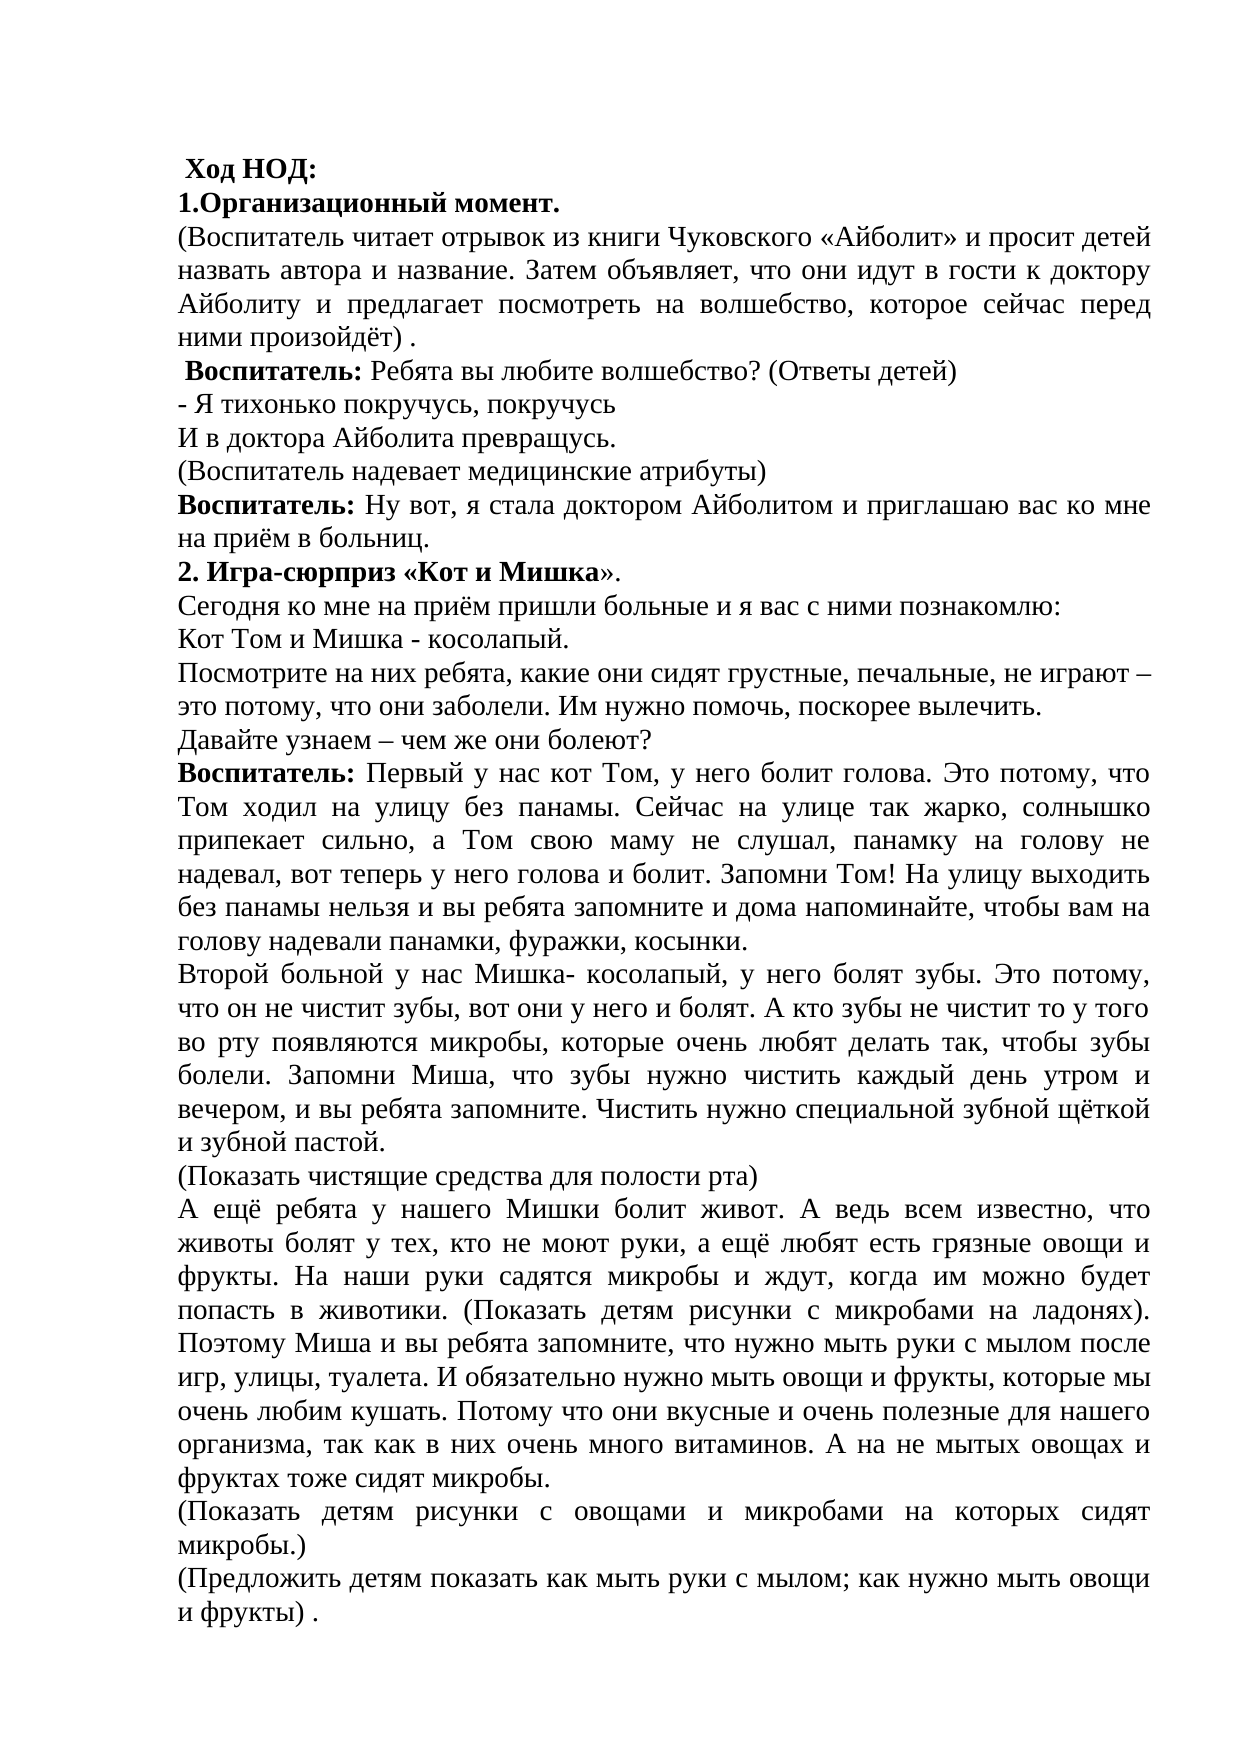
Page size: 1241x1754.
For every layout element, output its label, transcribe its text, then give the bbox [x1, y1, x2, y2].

text Ход НОД: [177, 152, 1152, 185]
text 2. Игра-сюрприз «Кот и Мишка». [177, 554, 1152, 588]
text (Предложить детям показать как мыть руки с мылом; как нужно мыть овощи и фрукты) . [177, 1560, 1152, 1627]
text (Показать детям рисунки с овощами и микробами на которых сидят микробы.) [177, 1493, 1152, 1560]
text (Воспитатель надевает медицинские атрибуты) [177, 453, 1152, 487]
text - Я тихонько покручусь, покручусь [177, 386, 1152, 420]
text Второй больной у нас Мишка- косолапый, у него болят зубы. Это потому, что он не чистит зубы, вот они у него и болят. А кто зубы не чистит то у того во рту появляются микробы, которые очень любят делать так, чтобы зубы болели. Запомни Миша, что зубы нужно чистить каждый день утром и вечером, и вы ребята запомните. Чистить нужно специальной зубной щёткой и зубной пастой. [177, 957, 1152, 1158]
text Воспитатель: Ну вот, я стала доктором Айболитом и приглашаю вас ко мне на приём в больниц. [177, 487, 1152, 554]
text А ещё ребята у нашего Мишки болит живот. А ведь всем известно, что животы болят у тех, кто не моют руки, а ещё любят есть грязные овощи и фрукты. На наши руки садятся микробы и ждут, когда им можно будет попасть в животики. (Показать детям рисунки с микробами на ладонях). Поэтому Миша и вы ребята запомните, что нужно мыть руки с мылом после игр, улицы, туалета. И обязательно нужно мыть овощи и фрукты, которые мы очень любим кушать. Потому что они вкусные и очень полезные для нашего организма, так как в них очень много витаминов. А на не мытых овощах и фруктах тоже сидят микробы. [177, 1191, 1152, 1493]
text Давайте узнаем – чем же они болеют? [177, 722, 1152, 755]
text Воспитатель: Первый у нас кот Том, у него болит голова. Это потому, что Том ходил на улицу без панамы. Сейчас на улице так жарко, солнышко припекает сильно, а Том свою маму не слушал, панамку на голову не надевал, вот теперь у него голова и болит. Запомни Том! На улицу выходить без панамы нельзя и вы ребята запомните и дома напоминайте, чтобы вам на голову надевали панамки, фуражки, косынки. [177, 755, 1152, 957]
text (Воспитатель читает отрывок из книги Чуковского «Айболит» и просит детей назвать автора и название. Затем объявляет, что они идут в гости к доктору Айболиту и предлагает посмотреть на волшебство, которое сейчас перед ними произойдёт) . [177, 219, 1152, 353]
text Посмотрите на них ребята, какие они сидят грустные, печальные, не играют – это потому, что они заболели. Им нужно помочь, поскорее вылечить. [177, 655, 1152, 722]
text (Показать чистящие средства для полости рта) [177, 1158, 1152, 1191]
text Сегодня ко мне на приём пришли больные и я вас с ними познакомлю: [177, 588, 1152, 621]
text 1.Организационный момент. [177, 185, 1152, 219]
text И в доктора Айболита превращусь. [177, 420, 1152, 453]
text Кот Том и Мишка - косолапый. [177, 621, 1152, 655]
text Воспитатель: Ребята вы любите волшебство? (Ответы детей) [177, 353, 1152, 386]
